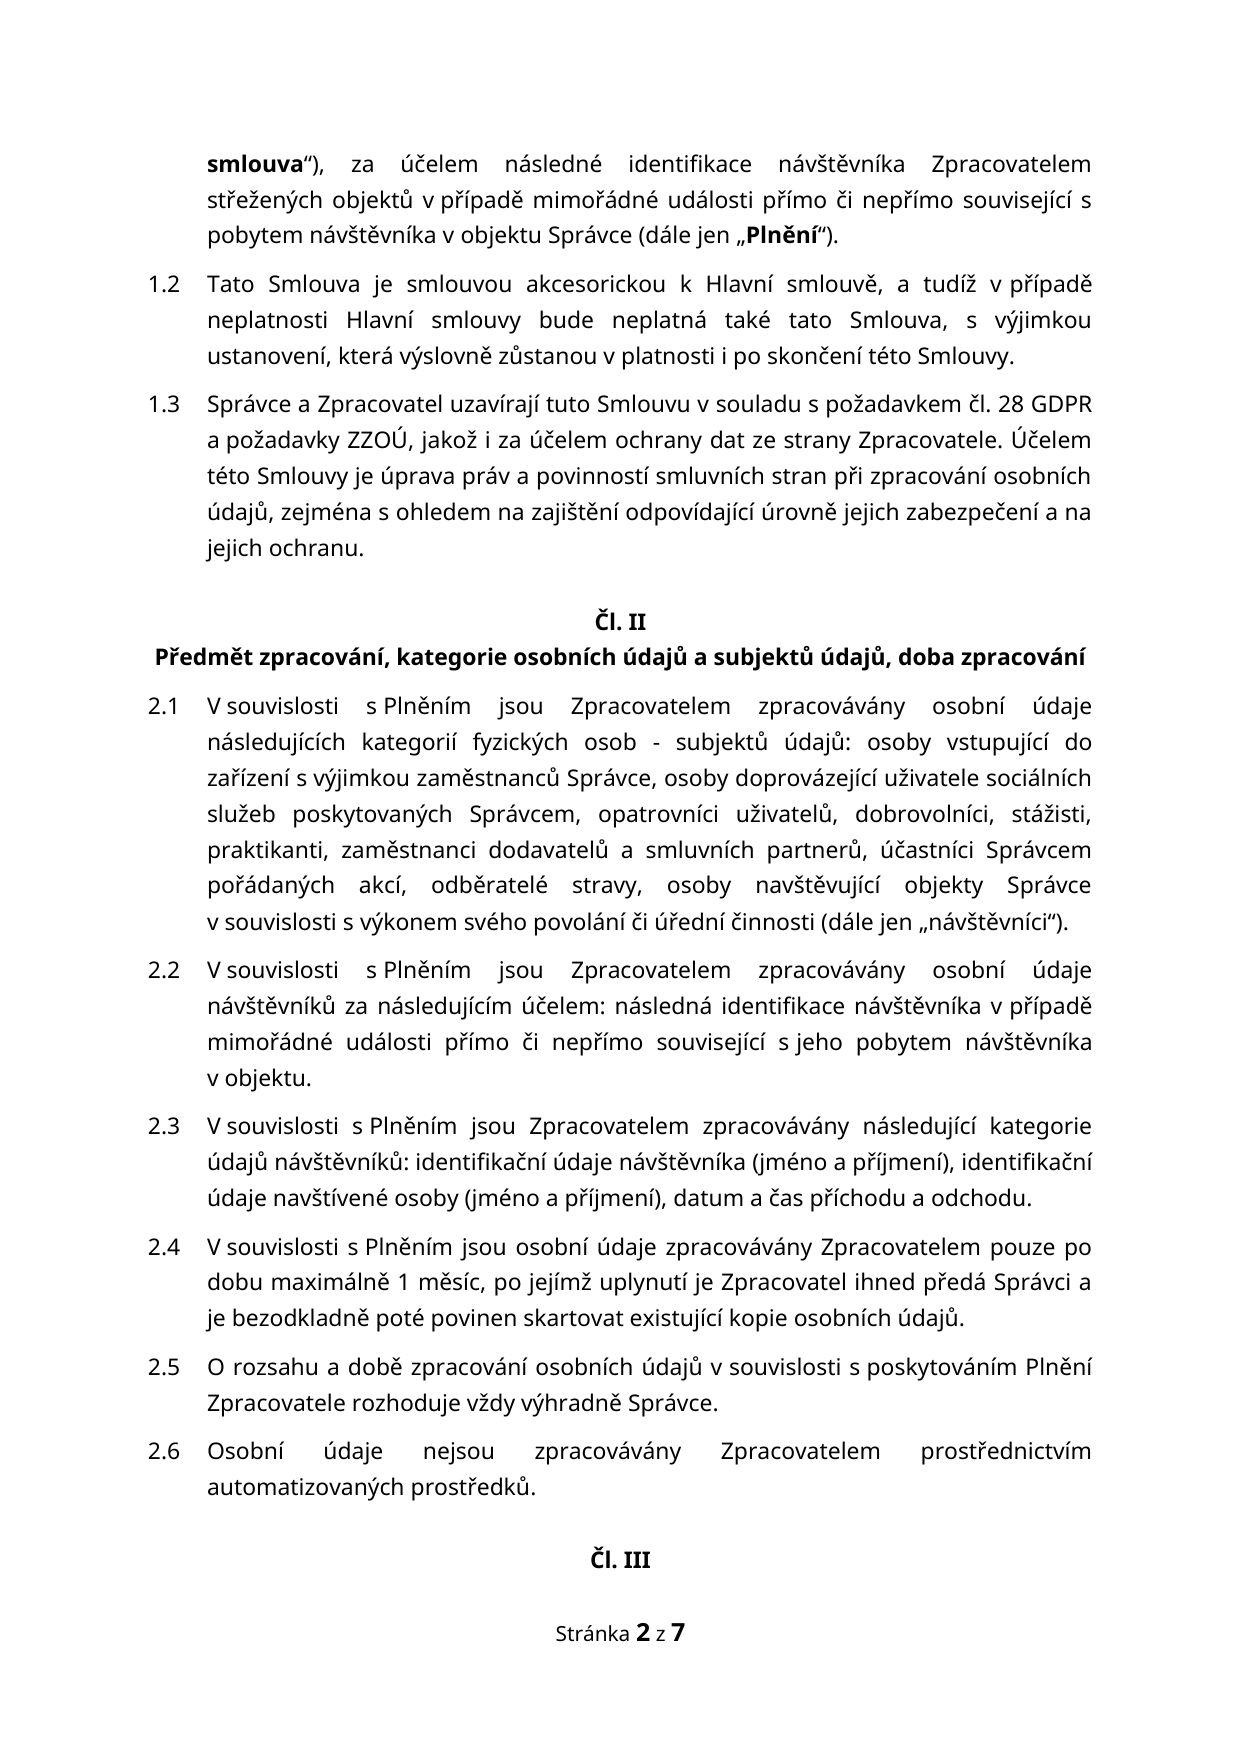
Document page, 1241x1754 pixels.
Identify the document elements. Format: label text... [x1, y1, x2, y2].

list V souvislosti s Plněním jsou Zpracovatelem zpracovávány osobní údaje návštěvníků za následujícím účelem: následná identifikace návštěvníka v případě mimořádné události přímo či nepřímo související s jeho pobytem návštěvníka v objektu. [148, 954, 1093, 1093]
list Správce a Zpracovatel uzavírají tuto Smlouvu v souladu s požadavkem čl. 28 GDPR a požadavky ZZOÚ, jakož i za účelem ochrany dat ze strany Zpracovatele. Účelem této Smlouvy je úprava práv a povinností smluvních stran při zpracování osobních údajů, zejména s ohledem na zajištění odpovídající úrovně jejich zabezpečení a na jejich ochranu. [148, 388, 1093, 563]
text Předmět zpracování, kategorie osobních údajů a subjektů údajů, doba zpracování [148, 641, 1093, 673]
text Čl. III [148, 1544, 1093, 1576]
list O rozsahu a době zpracování osobních údajů v souvislosti s poskytováním Plnění Zpracovatele rozhoduje vždy výhradně Správce. [148, 1351, 1093, 1418]
list V souvislosti s Plněním jsou Zpracovatelem zpracovávány následující kategorie údajů návštěvníků: identifikační údaje návštěvníka (jméno a příjmení), identifikační údaje navštívené osoby (jméno a příjmení), datum a čas příchodu a odchodu. [148, 1110, 1093, 1213]
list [148, 148, 1093, 251]
list Tato Smlouva je smlouvou akcesorickou k Hlavní smlouvě, a tudíž v případě neplatnosti Hlavní smlouvy bude neplatná také tato Smlouva, s výjimkou ustanovení, která výslovně zůstanou v platnosti i po skončení této Smlouvy. [148, 268, 1093, 371]
list V souvislosti s Plněním jsou osobní údaje zpracovávány Zpracovatelem pouze po dobu maximálně 1 měsíc, po jejímž uplynutí je Zpracovatel ihned předá Správci a je bezodkladně poté povinen skartovat existující kopie osobních údajů. [148, 1230, 1093, 1333]
text Čl. II [148, 605, 1093, 637]
list Osobní údaje nejsou zpracovávány Zpracovatelem prostřednictvím automatizovaných prostředků. [148, 1435, 1093, 1502]
list V souvislosti s Plněním jsou Zpracovatelem zpracovávány osobní údaje následujících kategorií fyzických osob - subjektů údajů: osoby vstupující do zařízení s výjimkou zaměstnanců Správce, osoby doprovázející uživatele sociálních služeb poskytovaných Správcem, opatrovníci uživatelů, dobrovolníci, stážisti, praktikanti, zaměstnanci dodavatelů a smluvních partnerů, účastníci Správcem pořádaných akcí, odběratelé stravy, osoby navštěvující objekty Správce v souvislosti s výkonem svého povolání či úřední činnosti (dále jen „návštěvníci“). [148, 690, 1093, 937]
